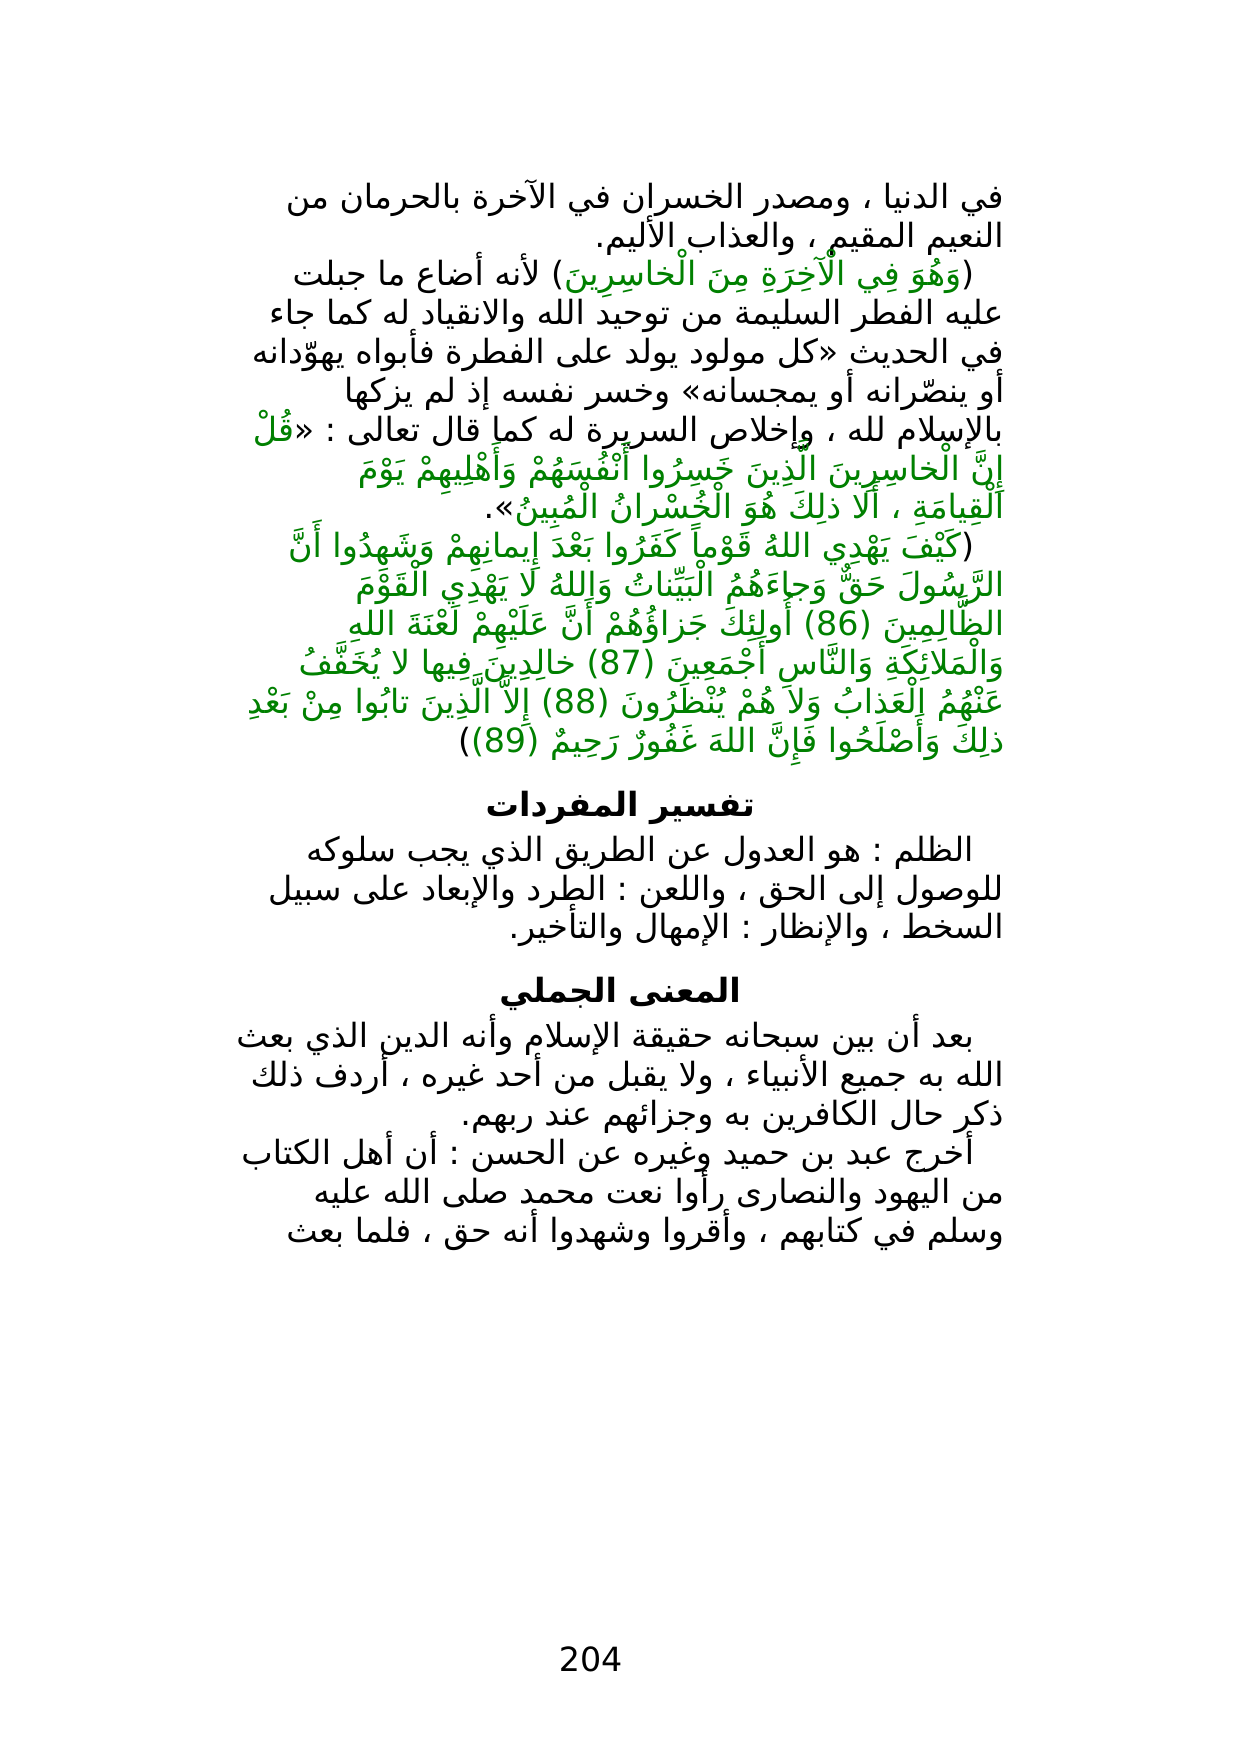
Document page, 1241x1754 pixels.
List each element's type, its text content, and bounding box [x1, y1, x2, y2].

text الظلم : هو العدول عن الطريق الذي يجب سلوكه للوصول إلى الحق ، واللعن : الطرد والإبعاد على سبيل السخط ، والإنظار : الإمهال والتأخير. [236, 830, 1004, 947]
text تفسير المفردات [236, 785, 1004, 824]
text بعد أن بين سبحانه حقيقة الإسلام وأنه الدين الذي بعث الله به جميع الأنبياء ، ولا يقبل من أحد غيره ، أردف ذلك ذكر حال الكافرين به وجزائهم عند ربهم. [236, 1017, 1004, 1133]
text المعنى الجملي [236, 972, 1004, 1011]
text (كَيْفَ يَهْدِي اللهُ قَوْماً كَفَرُوا بَعْدَ إِيمانِهِمْ وَشَهِدُوا أَنَّ الرَّسُولَ حَقٌّ وَجاءَهُمُ الْبَيِّناتُ وَاللهُ لا يَهْدِي الْقَوْمَ الظَّالِمِينَ (86) أُولئِكَ جَزاؤُهُمْ أَنَّ عَلَيْهِمْ لَعْنَةَ اللهِ وَالْمَلائِكَةِ وَالنَّاسِ أَجْمَعِينَ (87) خالِدِينَ فِيها لا يُخَفَّفُ عَنْهُمُ الْعَذابُ وَلا هُمْ يُنْظَرُونَ (88) إِلاَّ الَّذِينَ تابُوا مِنْ بَعْدِ ذلِكَ وَأَصْلَحُوا فَإِنَّ اللهَ غَفُورٌ رَحِيمٌ (89)) [236, 527, 1004, 760]
text أخرج عبد بن حميد وغيره عن الحسن : أن أهل الكتاب من اليهود والنصارى رأوا نعت محمد صلى الله عليه وسلم في كتابهم ، وأقروا وشهدوا أنه حق ، فلما بعث [236, 1133, 1004, 1250]
text في الدنيا ، ومصدر الخسران في الآخرة بالحرمان من النعيم المقيم ، والعذاب الأليم. [236, 177, 1004, 255]
text (وَهُوَ فِي الْآخِرَةِ مِنَ الْخاسِرِينَ) لأنه أضاع ما جبلت عليه الفطر السليمة من توحيد الله والانقياد له كما جاء في الحديث «كل مولود يولد على الفطرة فأبواه يهوّدانه أو ينصّرانه أو يمجسانه» وخسر نفسه إذ لم يزكها بالإسلام لله ، وإخلاص السريرة له كما قال تعالى : «قُلْ إِنَّ الْخاسِرِينَ الَّذِينَ خَسِرُوا أَنْفُسَهُمْ وَأَهْلِيهِمْ يَوْمَ الْقِيامَةِ ، أَلا ذلِكَ هُوَ الْخُسْرانُ الْمُبِينُ». [236, 255, 1004, 527]
